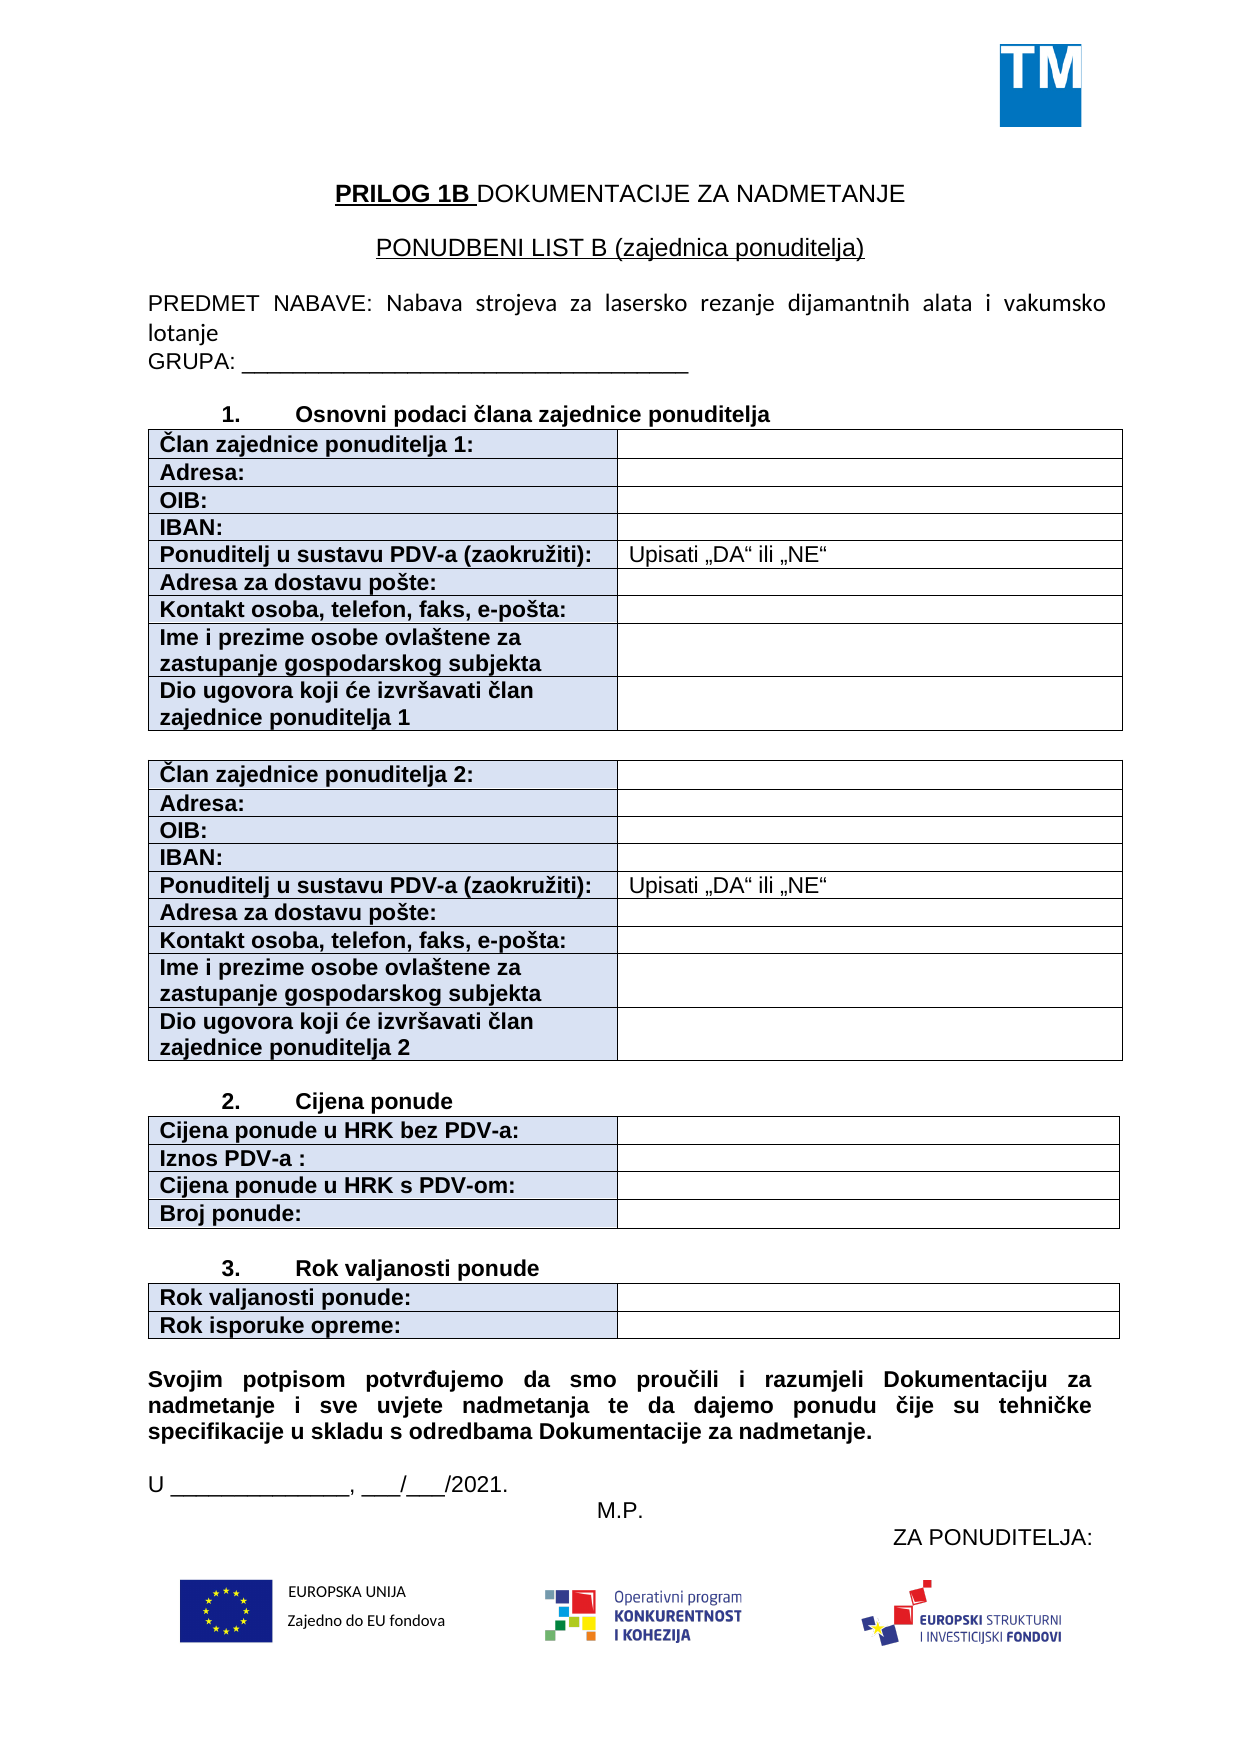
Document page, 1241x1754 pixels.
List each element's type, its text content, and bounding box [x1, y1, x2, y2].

table_cell Iznos PDV-a : [149, 1145, 617, 1171]
table_cell [618, 927, 1122, 953]
table_cell [618, 596, 1122, 622]
table_cell [618, 844, 1122, 871]
table_cell IBAN: [149, 844, 617, 871]
table_cell [618, 569, 1122, 595]
list Osnovni podaci člana zajednice ponuditelja [221, 401, 1093, 427]
table_cell Ime i prezime osobe ovlaštene za zastupanje gospodarskog subjekta [149, 954, 617, 1007]
picture [861, 1580, 1061, 1646]
table_cell OIB: [149, 817, 617, 843]
table_cell [618, 624, 1122, 676]
table_cell Upisati „DA“ ili „NE“ [618, 541, 1122, 568]
table_cell Upisati „DA“ ili „NE“ [618, 872, 1122, 898]
table_cell Adresa: [149, 459, 617, 486]
table_cell [618, 1008, 1122, 1060]
table_cell Kontakt osoba, telefon, faks, e-pošta: [149, 927, 617, 953]
table_header Član zajednice ponuditelja 1: [149, 430, 617, 458]
table_cell Adresa za dostavu pošte: [149, 569, 617, 595]
table_cell Ime i prezime osobe ovlaštene za zastupanje gospodarskog subjekta [149, 624, 617, 676]
text Svojim potpisom potvrđujemo da smo proučili i razumjeli Dokumentaciju za nadmetanje i sve uvjete nadmetanja te da dajemo ponudu čije su tehničke specifikacije u skladu s odredbama Dokumentacije za nadmetanje. [148, 1366, 1093, 1444]
list Rok valjanosti ponude [221, 1255, 1093, 1281]
text PONUDBENI LIST B (zajednica ponuditelja) [148, 233, 1093, 262]
table_cell [618, 790, 1122, 816]
table_cell [618, 487, 1122, 513]
table_cell [618, 514, 1122, 540]
table_cell [618, 459, 1122, 486]
table_cell OIB: [149, 487, 617, 513]
table_cell Rok isporuke opreme: [149, 1312, 617, 1338]
table_cell Ponuditelj u sustavu PDV-a (zaokružiti): [149, 872, 617, 898]
table_cell Adresa: [149, 790, 617, 816]
table_cell Kontakt osoba, telefon, faks, e-pošta: [149, 596, 617, 622]
list Cijena ponude [221, 1088, 1093, 1114]
text PRILOG 1B DOKUMENTACIJE ZA NADMETANJE [148, 179, 1093, 208]
table_cell [618, 899, 1122, 926]
text M.P. [148, 1497, 1093, 1524]
table_cell Broj ponude: [149, 1200, 617, 1227]
picture [545, 1590, 742, 1643]
picture [178, 1579, 274, 1644]
table_cell [618, 1145, 1119, 1171]
table_header [618, 430, 1122, 458]
table_cell [618, 1312, 1119, 1338]
text ZA PONUDITELJA: [148, 1524, 1093, 1550]
table_header Cijena ponude u HRK bez PDV-a: [149, 1117, 617, 1144]
table_header [618, 761, 1122, 788]
table_cell [618, 954, 1122, 1007]
table_cell [618, 817, 1122, 843]
table_header [618, 1284, 1119, 1311]
text PREDMET NABAVE: Nabava strojeva za lasersko rezanje dijamantnih alata i vakumsko lotanje [148, 287, 1107, 348]
table_cell Dio ugovora koji će izvršavati član zajednice ponuditelja 2 [149, 1008, 617, 1060]
table_cell Dio ugovora koji će izvršavati član zajednice ponuditelja 1 [149, 677, 617, 730]
table_header Član zajednice ponuditelja 2: [149, 761, 617, 788]
table_cell Cijena ponude u HRK s PDV-om: [149, 1172, 617, 1198]
table_cell [618, 1200, 1119, 1227]
table_cell [618, 677, 1122, 730]
text GRUPA: ___________________________________ [148, 348, 1093, 374]
table_cell IBAN: [149, 514, 617, 540]
text U ______________, ___/___/2021. [148, 1471, 1093, 1497]
table_cell Adresa za dostavu pošte: [149, 899, 617, 926]
table_header Rok valjanosti ponude: [149, 1284, 617, 1311]
picture [999, 44, 1082, 127]
table_header [618, 1117, 1119, 1144]
table_cell [618, 1172, 1119, 1198]
table_cell Ponuditelj u sustavu PDV-a (zaokružiti): [149, 541, 617, 568]
